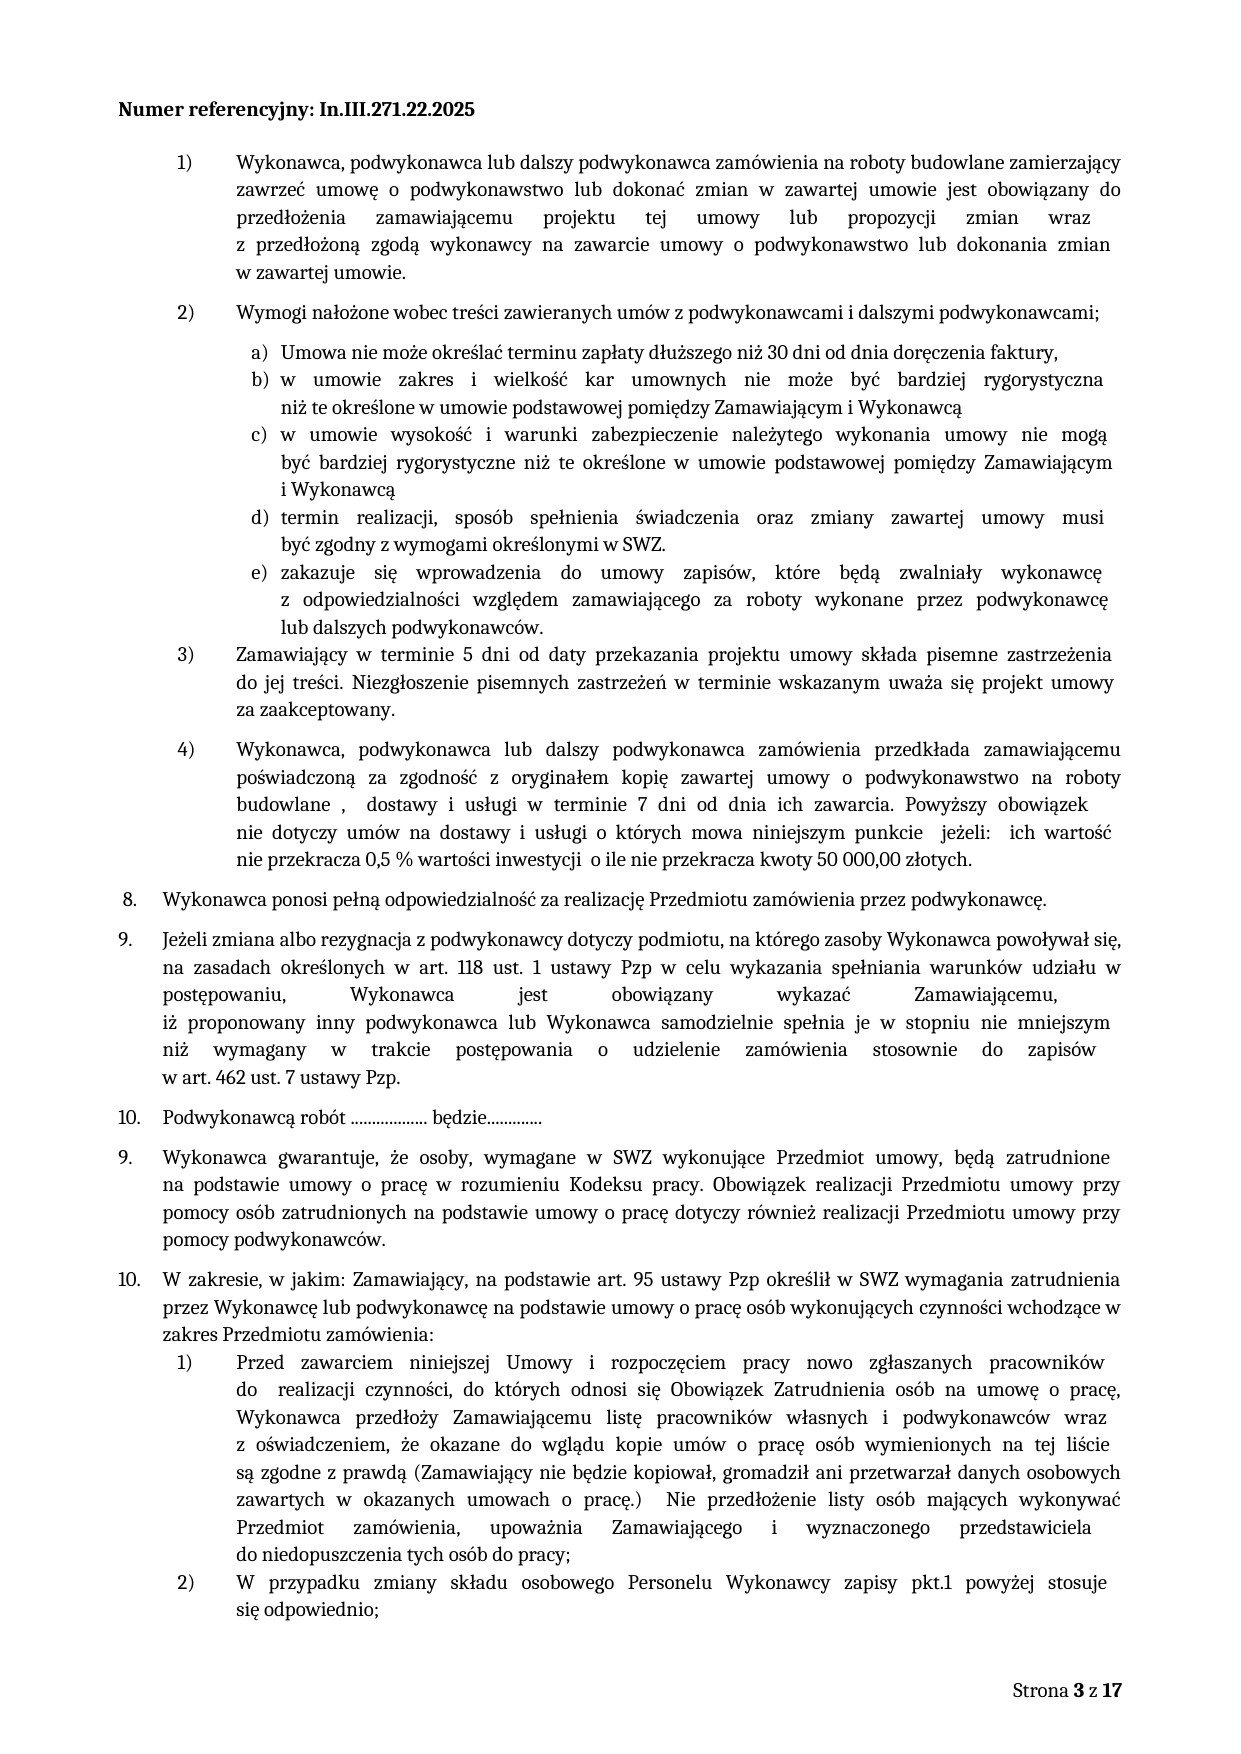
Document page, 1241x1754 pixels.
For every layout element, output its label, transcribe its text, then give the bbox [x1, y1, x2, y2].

list Umowa nie może określać terminu zapłaty dłuższego niż 30 dni od dnia doręczenia faktury, [251, 341, 1122, 364]
title Podwykonawcą robót .................. będzie............. [118, 1106, 1122, 1129]
title 4) Wykonawca, podwykonawca lub dalszy podwykonawca zamówienia przedkłada zamawiającemu poświadczoną za zgodność z oryginałem kopię zawartej umowy o podwykonawstwo na roboty budowlane , dostawy i usługi w terminie 7 dni od dnia ich zawarcia. Powyższy obowiązek nie dotyczy umów na dostawy i usługi o których mowa niniejszym punkcie jeżeli: ich wartość nie przekracza 0,5 % wartości inwestycji o ile nie przekracza kwoty 50 000,00 złotych. [177, 738, 1122, 872]
title 3) Zamawiający w terminie 5 dni od daty przekazania projektu umowy składa pisemne zastrzeżenia do jej treści. Niezgłoszenie pisemnych zastrzeżeń w terminie wskazanym uważa się projekt umowy za zaakceptowany. [177, 643, 1122, 722]
title 2) Wymogi nałożone wobec treści zawieranych umów z podwykonawcami i dalszymi podwykonawcami; [177, 301, 1122, 324]
title 8. Wykonawca ponosi pełną odpowiedzialność za realizację Przedmiotu zamówienia przez podwykonawcę. [118, 888, 1122, 912]
list termin realizacji, sposób spełnienia świadczenia oraz zmiany zawartej umowy musi być zgodny z wymogami określonymi w SWZ. [251, 506, 1122, 557]
list w umowie wysokość i warunki zabezpieczenie należytego wykonania umowy nie mogą być bardziej rygorystyczne niż te określone w umowie podstawowej pomiędzy Zamawiającym i Wykonawcą [251, 423, 1122, 502]
list W zakresie, w jakim: Zamawiający, na podstawie art. 95 ustawy Pzp określił w SWZ wymagania zatrudnienia przez Wykonawcę lub podwykonawcę na podstawie umowy o pracę osób wykonujących czynności wchodzące w zakres Przedmiotu zamówienia: [118, 1268, 1122, 1347]
title 1) Wykonawca, podwykonawca lub dalszy podwykonawca zamówienia na roboty budowlane zamierzający zawrzeć umowę o podwykonawstwo lub dokonać zmian w zawartej umowie jest obowiązany do przedłożenia zamawiającemu projektu tej umowy lub propozycji zmian wraz z przedłożoną zgodą wykonawcy na zawarcie umowy o podwykonawstwo lub dokonania zmian w zawartej umowie. [177, 151, 1122, 284]
list w umowie zakres i wielkość kar umownych nie może być bardziej rygorystyczna niż te określone w umowie podstawowej pomiędzy Zamawiającym i Wykonawcą [251, 368, 1122, 419]
list zakazuje się wprowadzenia do umowy zapisów, które będą zwalniały wykonawcę z odpowiedzialności względem zamawiającego za roboty wykonane przez podwykonawcę lub dalszych podwykonawców. [251, 561, 1122, 639]
list Przed zawarciem niniejszej Umowy i rozpoczęciem pracy nowo zgłaszanych pracowników do realizacji czynności, do których odnosi się Obowiązek Zatrudnienia osób na umowę o pracę, Wykonawca przedłoży Zamawiającemu listę pracowników własnych i podwykonawców wraz z oświadczeniem, że okazane do wglądu kopie umów o pracę osób wymienionych na tej liście są zgodne z prawdą (Zamawiający nie będzie kopiował, gromadził ani przetwarzał danych osobowych zawartych w okazanych umowach o pracę.) Nie przedłożenie listy osób mających wykonywać Przedmiot zamówienia, upoważnia Zamawiającego i wyznaczonego przedstawiciela do niedopuszczenia tych osób do pracy; [177, 1351, 1122, 1567]
title 9. Jeżeli zmiana albo rezygnacja z podwykonawcy dotyczy podmiotu, na którego zasoby Wykonawca powoływał się, na zasadach określonych w art. 118 ust. 1 ustawy Pzp w celu wykazania spełniania warunków udziału w postępowaniu, Wykonawca jest obowiązany wykazać Zamawiającemu, iż proponowany inny podwykonawca lub Wykonawca samodzielnie spełnia je w stopniu nie mniejszym niż wymagany w trakcie postępowania o udzielenie zamówienia stosownie do zapisów w art. 462 ust. 7 ustawy Pzp. [118, 928, 1122, 1089]
list Wykonawca gwarantuje, że osoby, wymagane w SWZ wykonujące Przedmiot umowy, będą zatrudnione na podstawie umowy o pracę w rozumieniu Kodeksu pracy. Obowiązek realizacji Przedmiotu umowy przy pomocy osób zatrudnionych na podstawie umowy o pracę dotyczy również realizacji Przedmiotu umowy przy pomocy podwykonawców. [118, 1146, 1122, 1252]
list W przypadku zmiany składu osobowego Personelu Wykonawcy zapisy pkt.1 powyżej stosuje się odpowiednio; [177, 1571, 1122, 1622]
